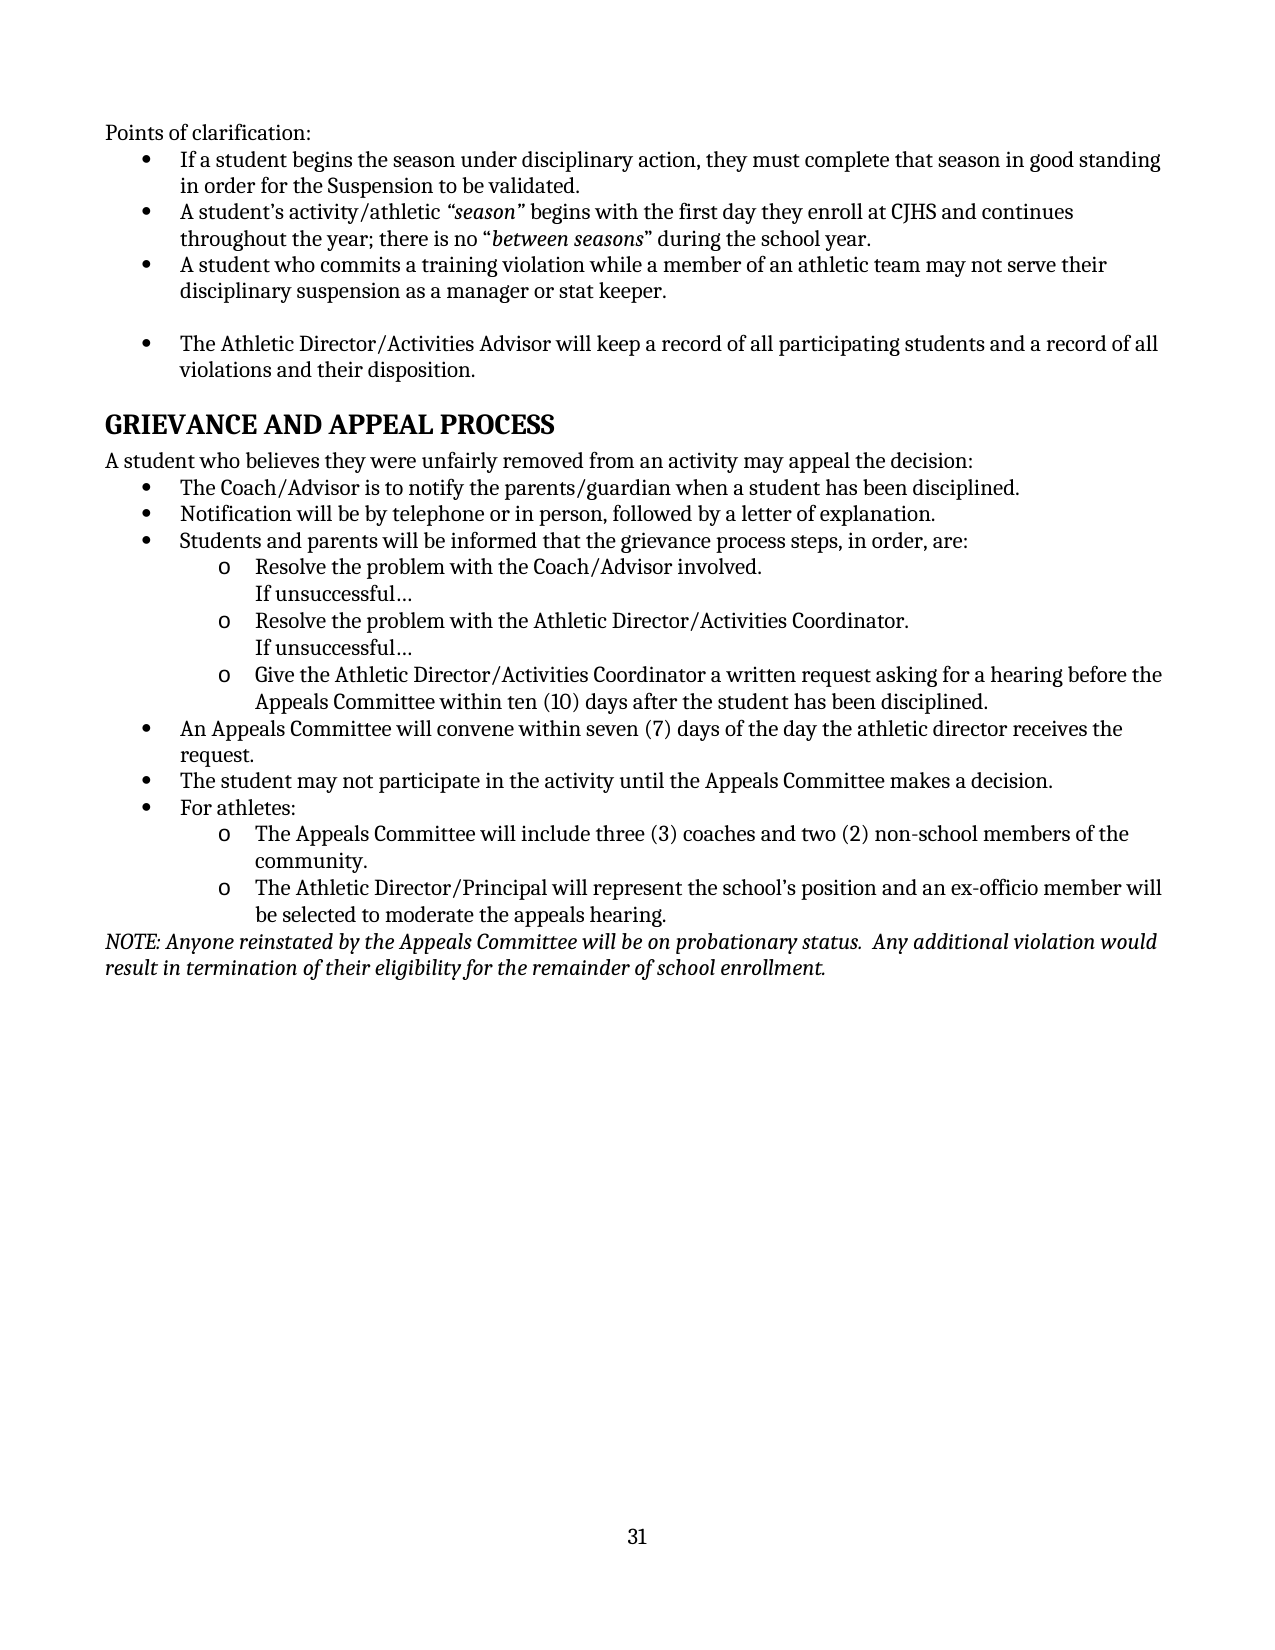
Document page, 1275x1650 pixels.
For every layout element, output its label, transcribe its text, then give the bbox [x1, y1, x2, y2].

list For athletes: [142, 794, 1170, 821]
list The Appeals Committee will include three (3) coaches and two (2) non-school members of the community. [217, 821, 1170, 874]
list The student may not participate in the activity until the Appeals Committee makes a decision. [142, 768, 1170, 794]
list The Athletic Director/Activities Advisor will keep a record of all participating students and a record of all violations and their disposition. [142, 331, 1170, 383]
list Students and parents will be informed that the grievance process steps, in order, are: [142, 527, 1170, 554]
list Resolve the problem with the Coach/Advisor involved. [217, 554, 1170, 581]
subtitle GRIEVANCE AND APPEAL PROCESS [105, 408, 1170, 442]
list If unsuccessful… [255, 581, 1170, 608]
text Points of clarification: [105, 120, 1170, 146]
list A student’s activity/athletic “season” begins with the first day they enroll at CJHS and continues throughout the year; there is no “between seasons” during the school year. [142, 199, 1170, 252]
list The Athletic Director/Principal will represent the school’s position and an ex-officio member will be selected to moderate the appeals hearing. [217, 874, 1170, 928]
list A student who commits a training violation while a member of an athletic team may not serve their disciplinary suspension as a manager or stat keeper. [142, 252, 1170, 304]
list If a student begins the season under disciplinary action, they must complete that season in good standing in order for the Suspension to be validated. [142, 146, 1170, 199]
list Give the Athletic Director/Activities Coordinator a written request asking for a hearing before the Appeals Committee within ten (10) days after the student has been disciplined. [217, 661, 1170, 715]
list If unsuccessful… [255, 635, 1170, 661]
text NOTE: Anyone reinstated by the Appeals Committee will be on probationary status. Any additional violation would result in termination of their eligibility for the remainder of school enrollment. [105, 928, 1170, 981]
text A student who believes they were unfairly removed from an activity may appeal the decision: [105, 448, 1170, 475]
list Resolve the problem with the Athletic Director/Activities Coordinator. [217, 608, 1170, 635]
list The Coach/Advisor is to notify the parents/guardian when a student has been disciplined. [142, 475, 1170, 501]
list An Appeals Committee will convene within seven (7) days of the day the athletic director receives the request. [142, 715, 1170, 768]
list Notification will be by telephone or in person, followed by a letter of explanation. [142, 501, 1170, 527]
